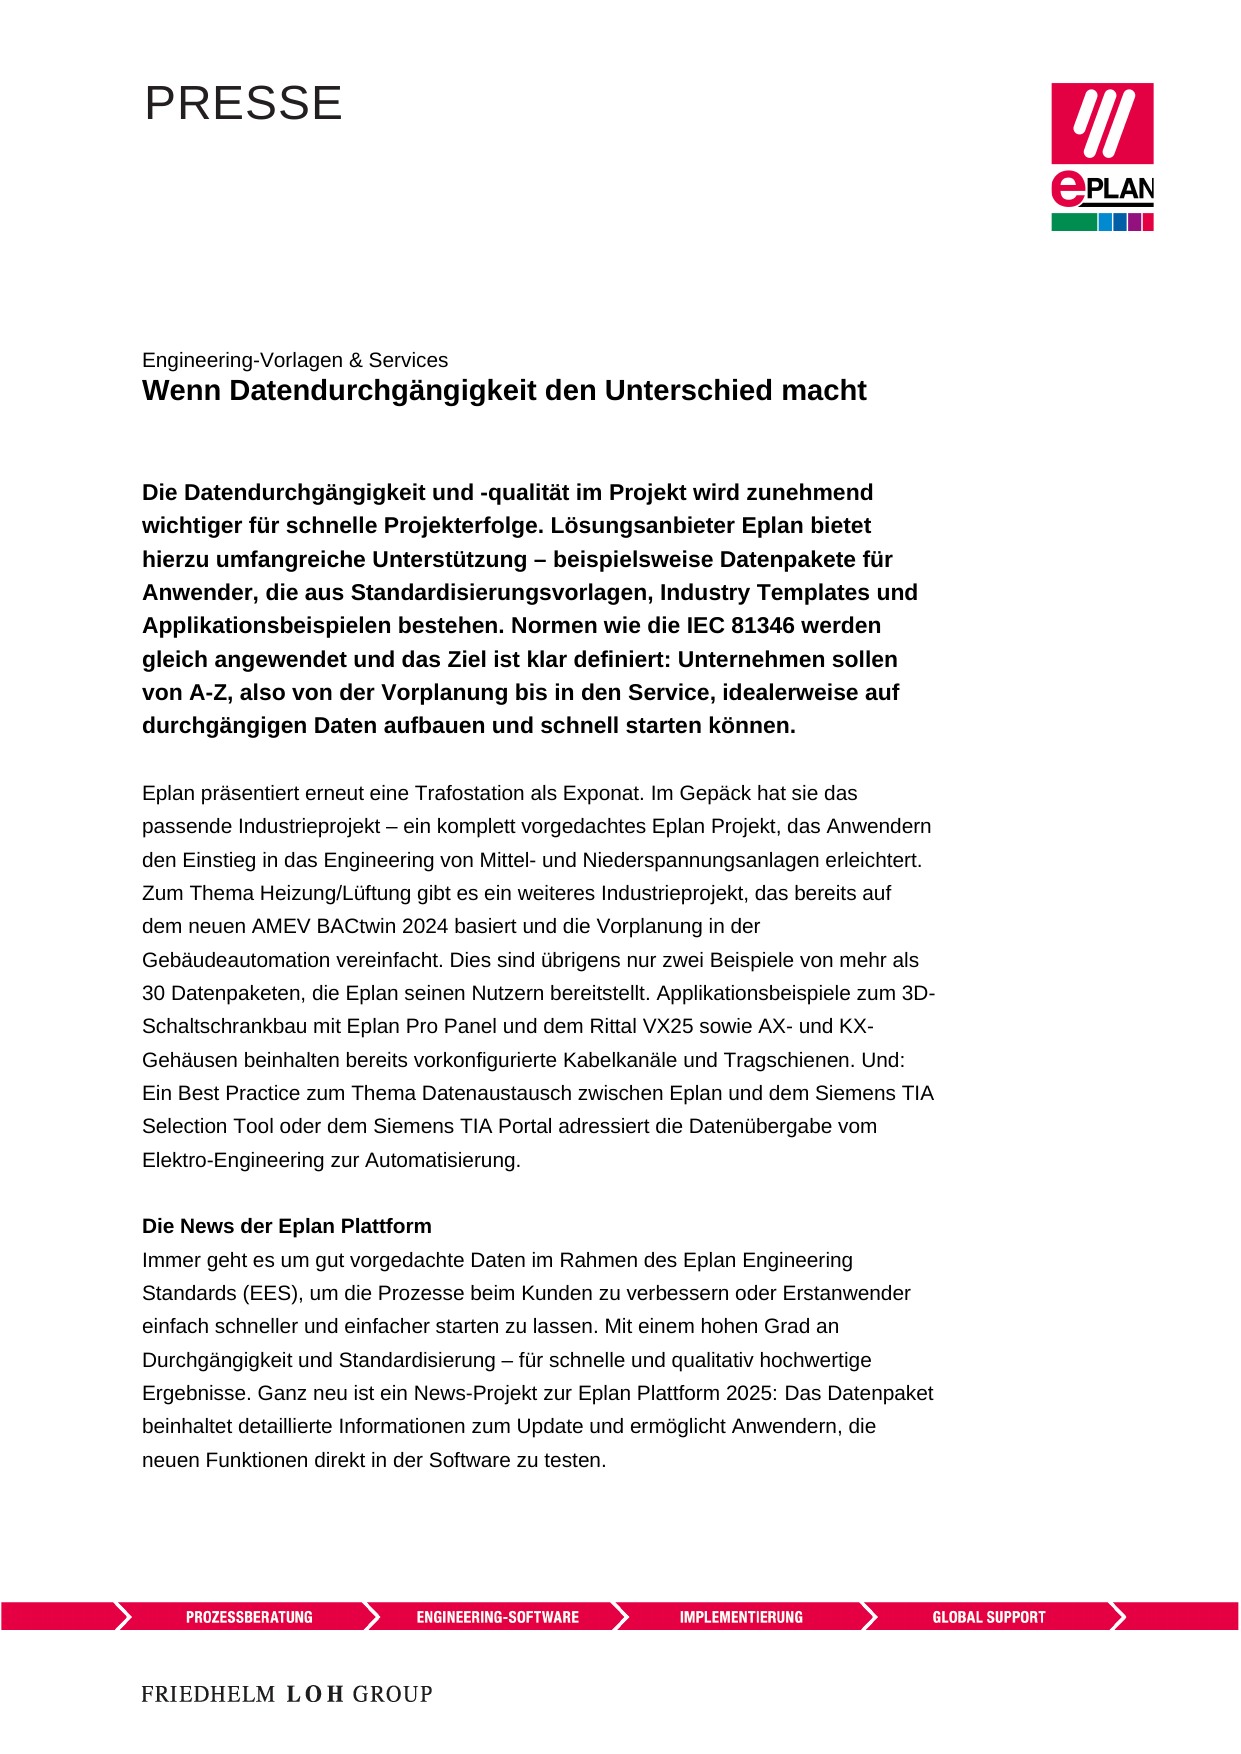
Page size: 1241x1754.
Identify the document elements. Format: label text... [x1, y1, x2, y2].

text Eplan präsentiert erneut eine Trafostation als Exponat. Im Gepäck hat sie das passende Industrieprojekt – ein komplett vorgedachtes Eplan Projekt, das Anwendern den Einstieg in das Engineering von Mittel- und Niederspannungsanlagen erleichtert. Zum Thema Heizung/Lüftung gibt es ein weiteres Industrieprojekt, das bereits auf dem neuen AMEV BACtwin 2024 basiert und die Vorplanung in der Gebäudeautomation vereinfacht. Dies sind übrigens nur zwei Beispiele von mehr als 30 Datenpaketen, die Eplan seinen Nutzern bereitstellt. Applikationsbeispiele zum 3D-Schaltschrankbau mit Eplan Pro Panel und dem Rittal VX25 sowie AX- und KX-Gehäusen beinhalten bereits vorkonfigurierte Kabelkanäle und Tragschienen. Und: Ein Best Practice zum Thema Datenaustausch zwischen Eplan und dem Siemens TIA Selection Tool oder dem Siemens TIA Portal adressiert die Datenübergabe vom Elektro-Engineering zur Automatisierung. [142, 774, 936, 1174]
picture [0, 1602, 1238, 1630]
picture [1051, 83, 1154, 230]
text Immer geht es um gut vorgedachte Daten im Rahmen des Eplan Engineering Standards (EES), um die Prozesse beim Kunden zu verbessern oder Erstanwender einfach schneller und einfacher starten zu lassen. Mit einem hohen Grad an Durchgängigkeit und Standardisierung – für schnelle und qualitativ hochwertige Ergebnisse. Ganz neu ist ein News-Projekt zur Eplan Plattform 2025: Das Datenpaket beinhaltet detaillierte Informationen zum Update und ermöglicht Anwendern, die neuen Funktionen direkt in der Software zu testen. [142, 1240, 936, 1474]
text Engineering-Vorlagen & Services [142, 340, 936, 374]
picture [141, 1685, 432, 1702]
text Die News der Eplan Plattform [142, 1207, 936, 1240]
text Die Datendurchgängigkeit und -qualität im Projekt wird zunehmend wichtiger für schnelle Projekterfolge. Lösungsanbieter Eplan bietet hierzu umfangreiche Unterstützung – beispielsweise Datenpakete für Anwender, die aus Standardisierungsvorlagen, Industry Templates und Applikationsbeispielen bestehen. Normen wie die IEC 81346 werden gleich angewendet und das Ziel ist klar definiert: Unternehmen sollen von A-Z, also von der Vorplanung bis in den Service, idealerweise auf durchgängigen Daten aufbauen und schnell starten können. [142, 474, 936, 740]
text Wenn Datendurchgängigkeit den Unterschied macht [142, 374, 936, 407]
